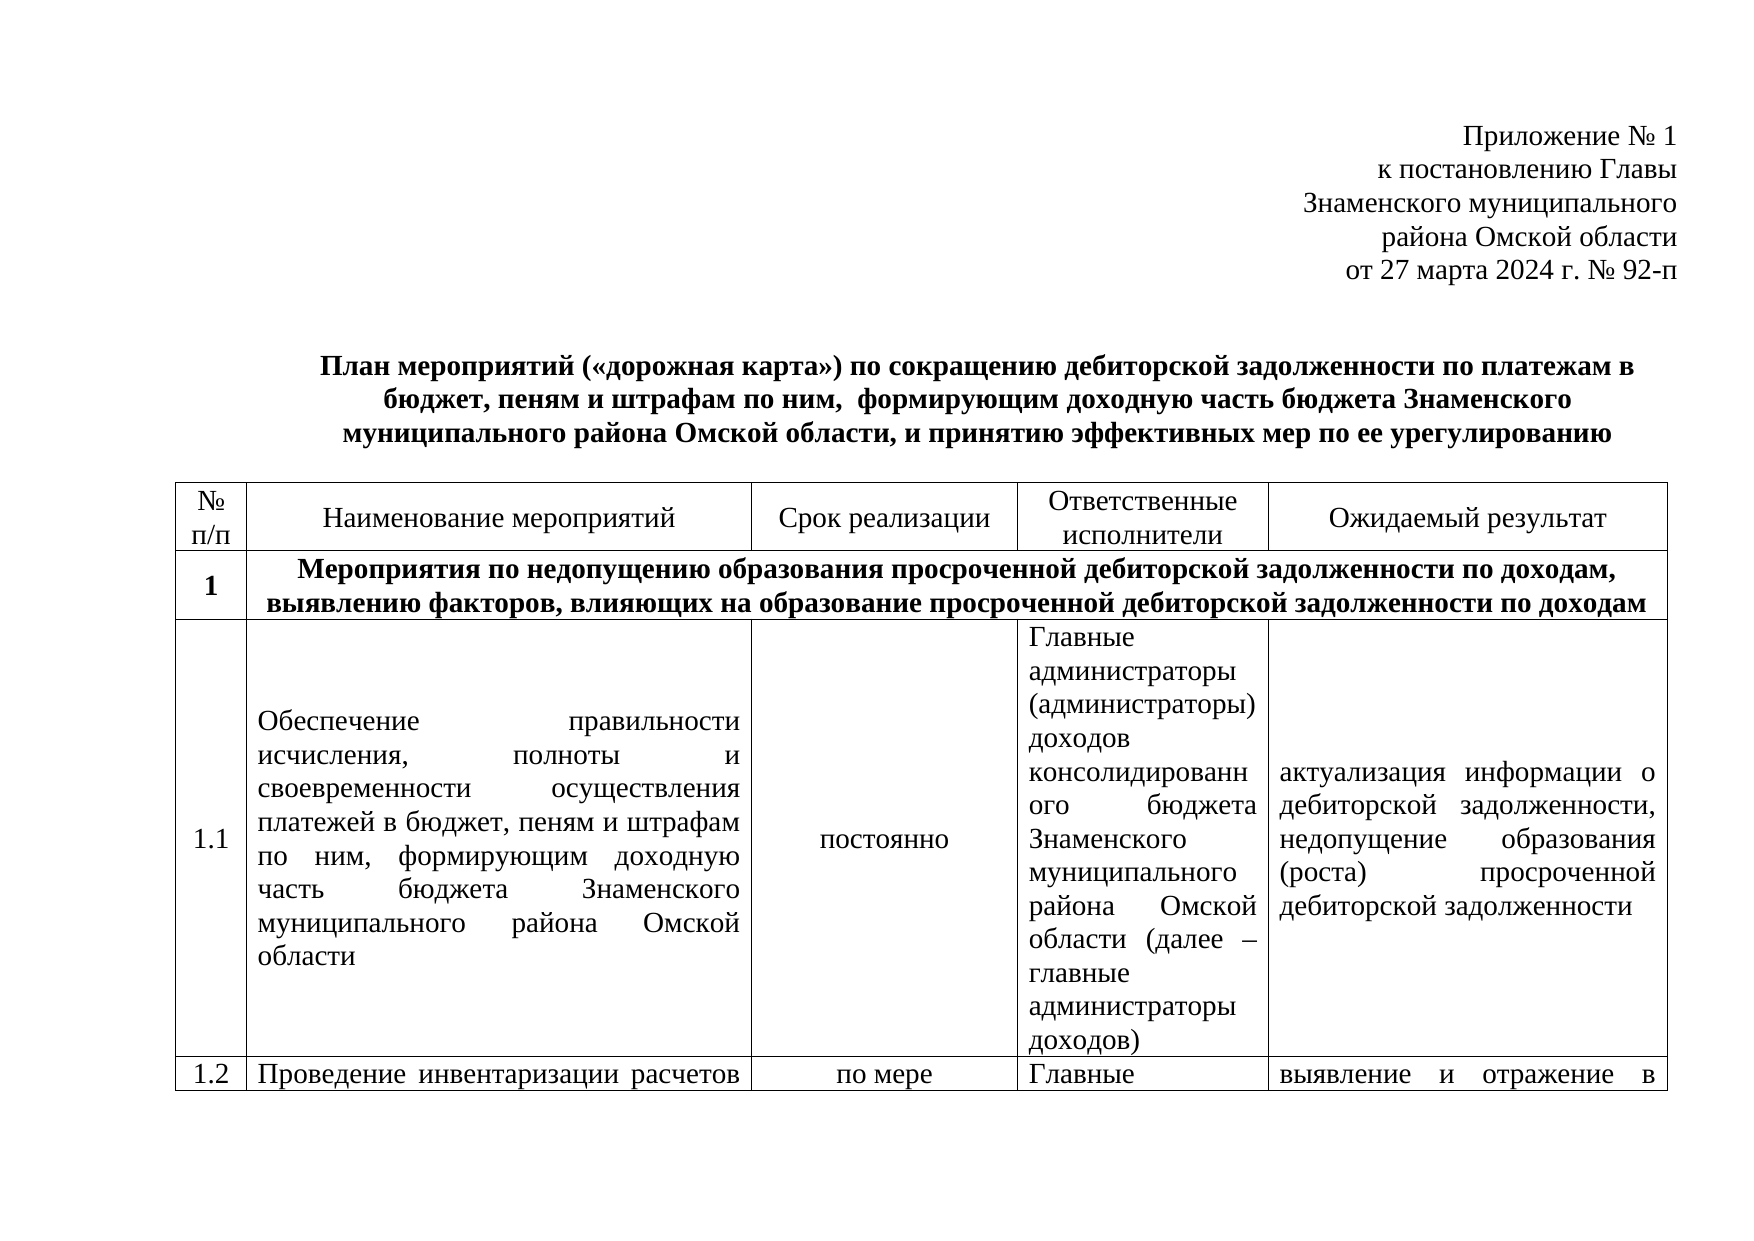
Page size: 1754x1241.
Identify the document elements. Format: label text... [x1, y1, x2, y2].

table_cell Обеспечение правильности исчисления, полноты и своевременности осуществления платежей в бюджет, пеням и штрафам по ним, формирующим доходную часть бюджета Знаменского муниципального района Омской области [247, 620, 751, 1056]
table_cell Главные администраторы доходов [1018, 1057, 1268, 1090]
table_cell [247, 1057, 751, 1090]
table_header Ожидаемый результат [1269, 483, 1667, 550]
text Приложение № 1 [1228, 118, 1677, 152]
table_cell 1.1 [176, 620, 246, 1056]
list План мероприятий («дорожная карта») по сокращению дебиторской задолженности по платежам в бюджет, пеням и штрафам по ним, формирующим доходную часть бюджета Знаменского муниципального района Омской области, и принятию эффективных мер по ее урегулированию [278, 348, 1677, 449]
table_header Наименование мероприятий [247, 483, 751, 550]
table_cell 1.2 [176, 1057, 246, 1090]
table_header Срок реализации [752, 483, 1017, 550]
table_header Ответственные исполнители [1018, 483, 1268, 550]
text от 27 марта 2024 г. № 92-п [1228, 252, 1677, 286]
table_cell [752, 1057, 1017, 1090]
table_cell Мероприятия по недопущению образования просроченной дебиторской задолженности по доходам, выявлению факторов, влияющих на образование просроченной дебиторской задолженности по доходам [247, 551, 1667, 618]
table_cell актуализация информации о дебиторской задолженности, недопущение образования (роста) просроченной дебиторской задолженности [1269, 620, 1667, 1056]
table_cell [1269, 1057, 1667, 1090]
table_cell 1 [176, 551, 246, 618]
table_cell постоянно [752, 620, 1017, 1056]
text к постановлению Главы Знаменского муниципального района Омской области [1228, 152, 1677, 252]
table_header № п/п [176, 483, 246, 550]
table_cell Главные администраторы (администраторы) доходов консолидированного бюджета Знаменского муниципального района Омской области (далее – главные администраторы доходов) [1018, 620, 1268, 1056]
